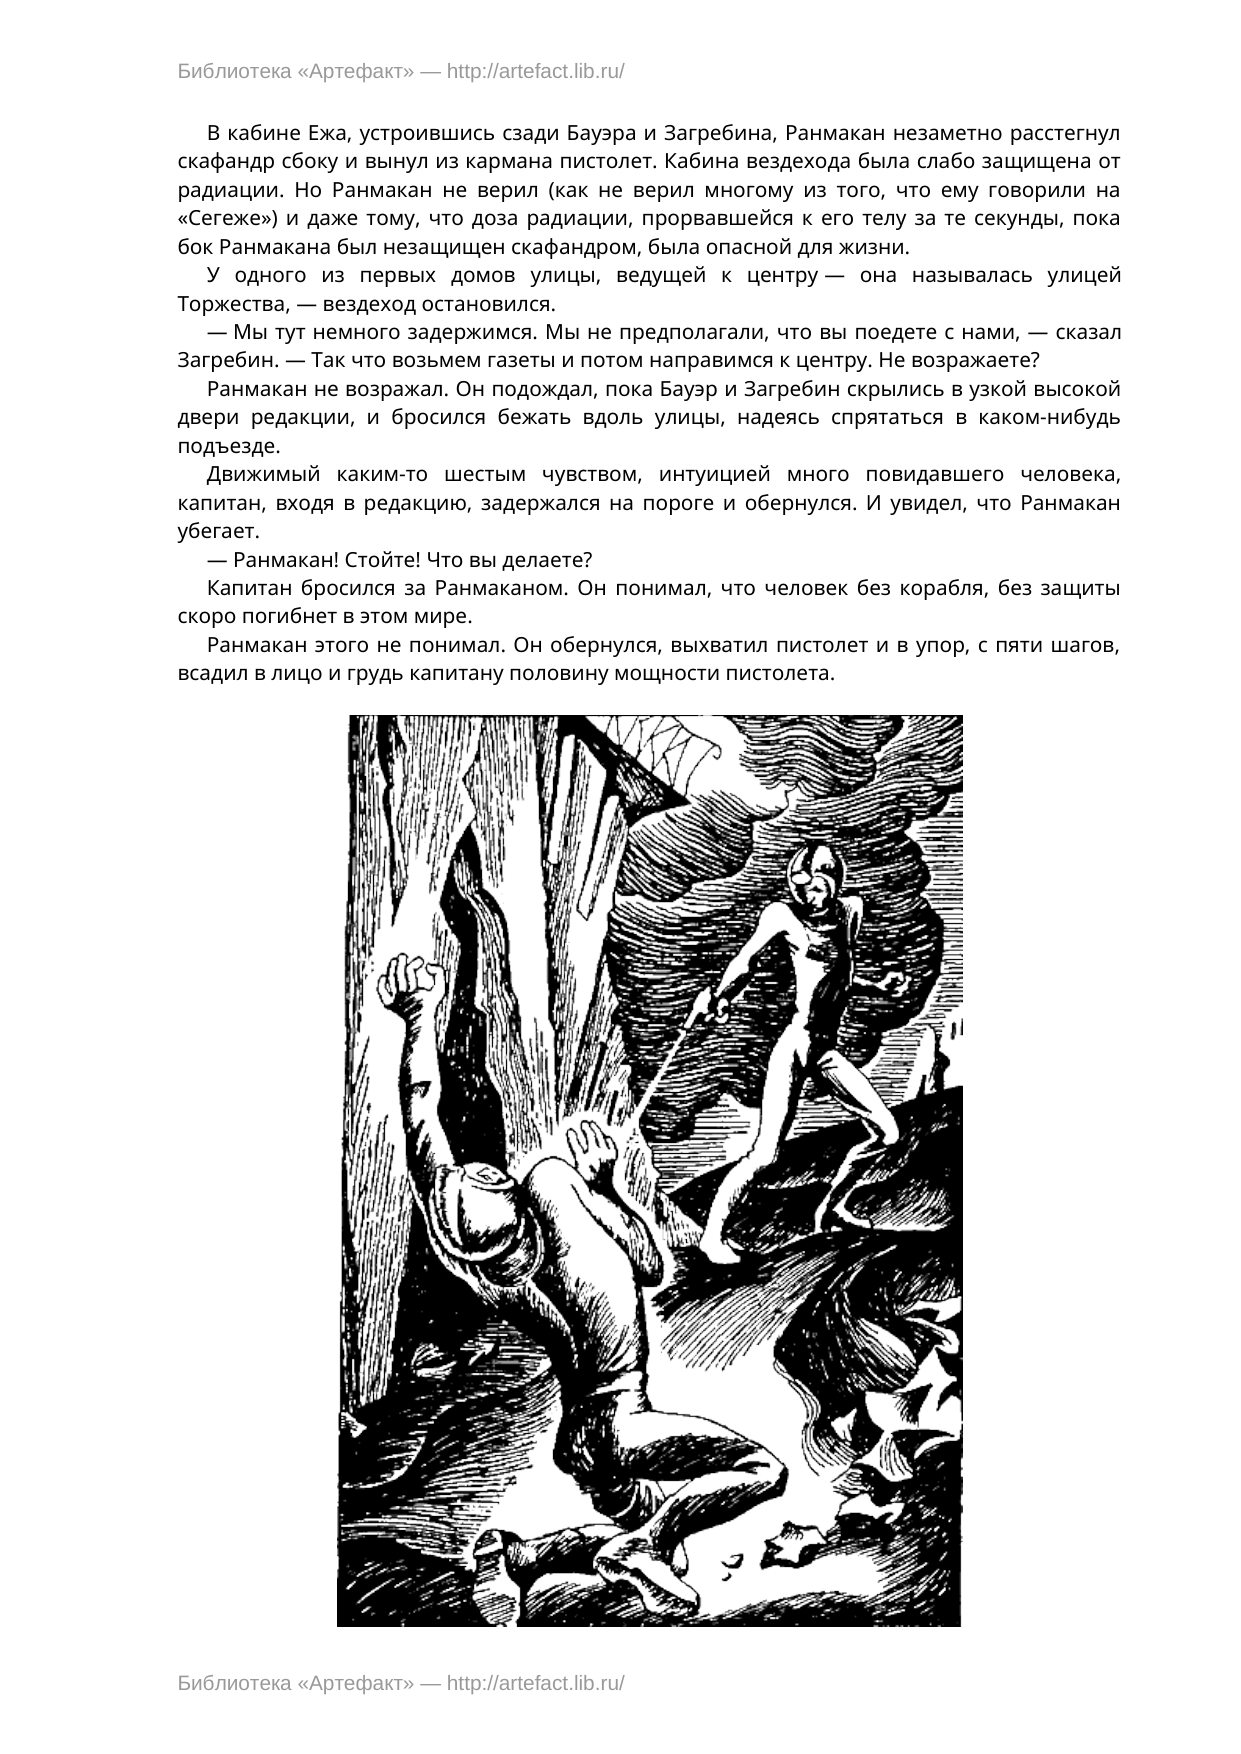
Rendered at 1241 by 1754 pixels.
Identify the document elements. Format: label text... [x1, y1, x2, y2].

text В кабине Ежа, устроившись сзади Бауэра и Загребина, Ранмакан незаметно расстегнул скафандр сбоку и вынул из кармана пистолет. Кабина вездехода была слабо защищена от радиации. Но Ранмакан не верил (как не верил многому из того, что ему говорили на «Сегеже») и даже тому, что доза радиации, прорвавшейся к его телу за те секунды, пока бок Ранмакана был незащищен скафандром, была опасной для жизни. [177, 118, 1122, 260]
text Ранмакан не возражал. Он подождал, пока Бауэр и Загребин скрылись в узкой высокой двери редакции, и бросился бежать вдоль улицы, надеясь спрятаться в каком-нибудь подъезде. [177, 374, 1122, 459]
text — Мы тут немного задержимся. Мы не предполагали, что вы поедете с нами, — сказал Загребин. — Так что возьмем газеты и потом направимся к центру. Не возражаете? [177, 317, 1122, 374]
text Ранмакан этого не понимал. Он обернулся, выхватил пистолет и в упор, с пяти шагов, всадил в лицо и грудь капитану половину мощности пистолета. [177, 630, 1122, 687]
picture [337, 715, 963, 1627]
text Движимый каким-то шестым чувством, интуицией много повидавшего человека, капитан, входя в редакцию, задержался на пороге и обернулся. И увидел, что Ранмакан убегает. [177, 459, 1122, 545]
text — Ранмакан! Стойте! Что вы делаете? [177, 545, 1122, 573]
text У одного из первых домов улицы, ведущей к центру — она называлась улицей Торжества, — вездеход остановился. [177, 260, 1122, 317]
text Капитан бросился за Ранмаканом. Он понимал, что человек без корабля, без защиты скоро погибнет в этом мире. [177, 573, 1122, 630]
